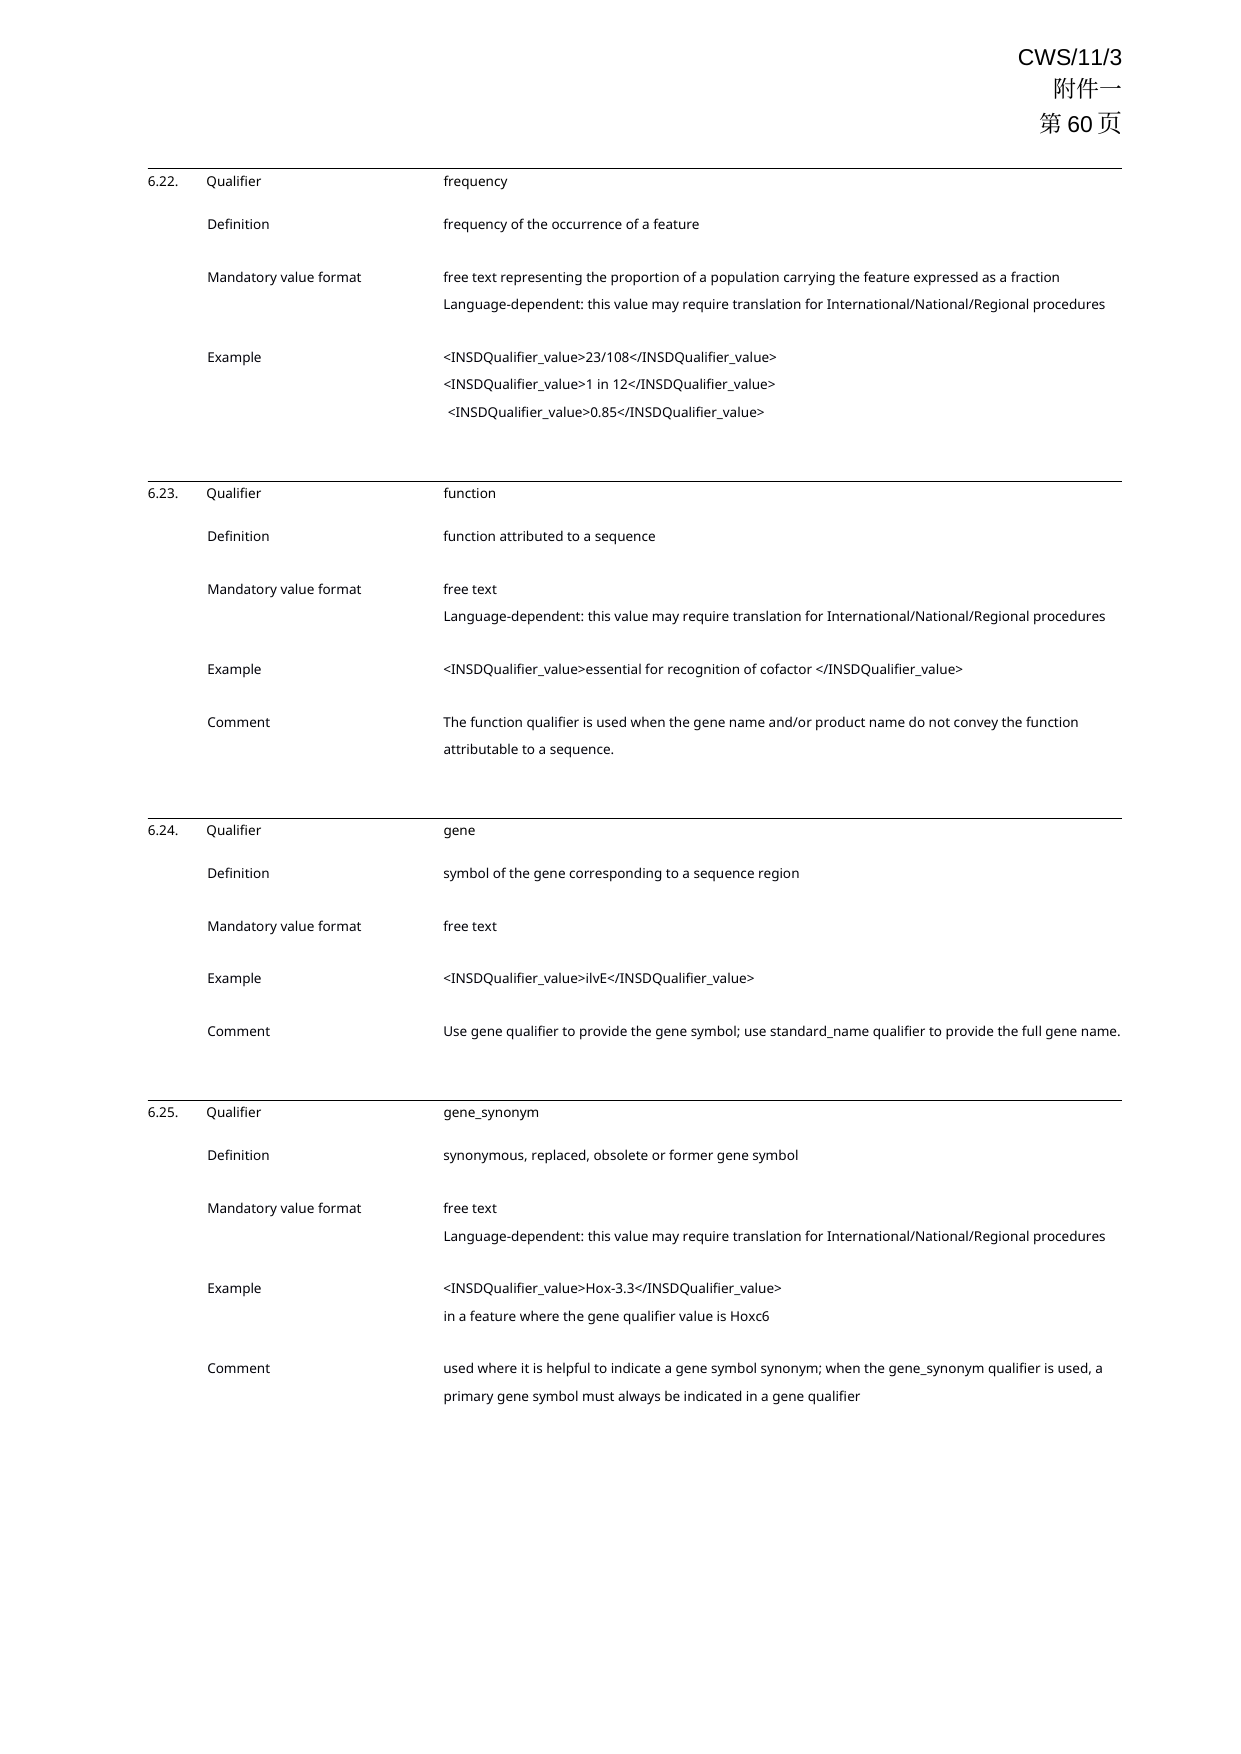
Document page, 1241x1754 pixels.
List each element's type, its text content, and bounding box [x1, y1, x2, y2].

text Mandatory value format free text [207, 917, 1122, 935]
text in a feature where the gene qualifier value is Hoxc6 [443, 1307, 1122, 1325]
text Example <INSDQualifier_value>Hox-3.3</INSDQualifier_value> [207, 1279, 1122, 1297]
text Definition synonymous, replaced, obsolete or former gene symbol [207, 1146, 1122, 1165]
text <INSDQualifier_value>1 in 12</INSDQualifier_value> [443, 375, 1122, 394]
text Qualifier gene [148, 819, 1122, 839]
text Mandatory value format free text Language-dependent: this value may require translation for International/National/Regional procedures [207, 580, 1122, 626]
text Definition symbol of the gene corresponding to a sequence region [207, 864, 1122, 883]
text Definition frequency of the occurrence of a feature [207, 215, 1122, 233]
text Comment The function qualifier is used when the gene name and/or product name do not convey the function attributable to a sequence. [207, 712, 1122, 758]
text Example <INSDQualifier_value>essential for recognition of cofactor </INSDQualifier_value> [207, 660, 1122, 678]
text Example <INSDQualifier_value>ilvE</INSDQualifier_value> [207, 969, 1122, 988]
text Qualifier gene_synonym [148, 1101, 1122, 1121]
text Comment Use gene qualifier to provide the gene symbol; use standard_name qualifier to provide the full gene name. [207, 1022, 1122, 1041]
text Mandatory value format free text representing the proportion of a population carrying the feature expressed as a fraction [207, 267, 1122, 286]
text Comment used where it is helpful to indicate a gene symbol synonym; when the gene_synonym qualifier is used, a primary gene symbol must always be indicated in a gene qualifier [207, 1359, 1122, 1405]
text <INSDQualifier_value>0.85</INSDQualifier_value> [432, 403, 1122, 421]
text Qualifier frequency [148, 169, 1122, 190]
text Qualifier function [148, 482, 1122, 502]
text Language-dependent: this value may require translation for International/National/Regional procedures [443, 295, 1122, 313]
text Definition function attributed to a sequence [207, 527, 1122, 546]
text Example <INSDQualifier_value>23/108</INSDQualifier_value> [207, 348, 1122, 366]
text Mandatory value format free text Language-dependent: this value may require translation for International/National/Regional procedures [207, 1199, 1122, 1245]
